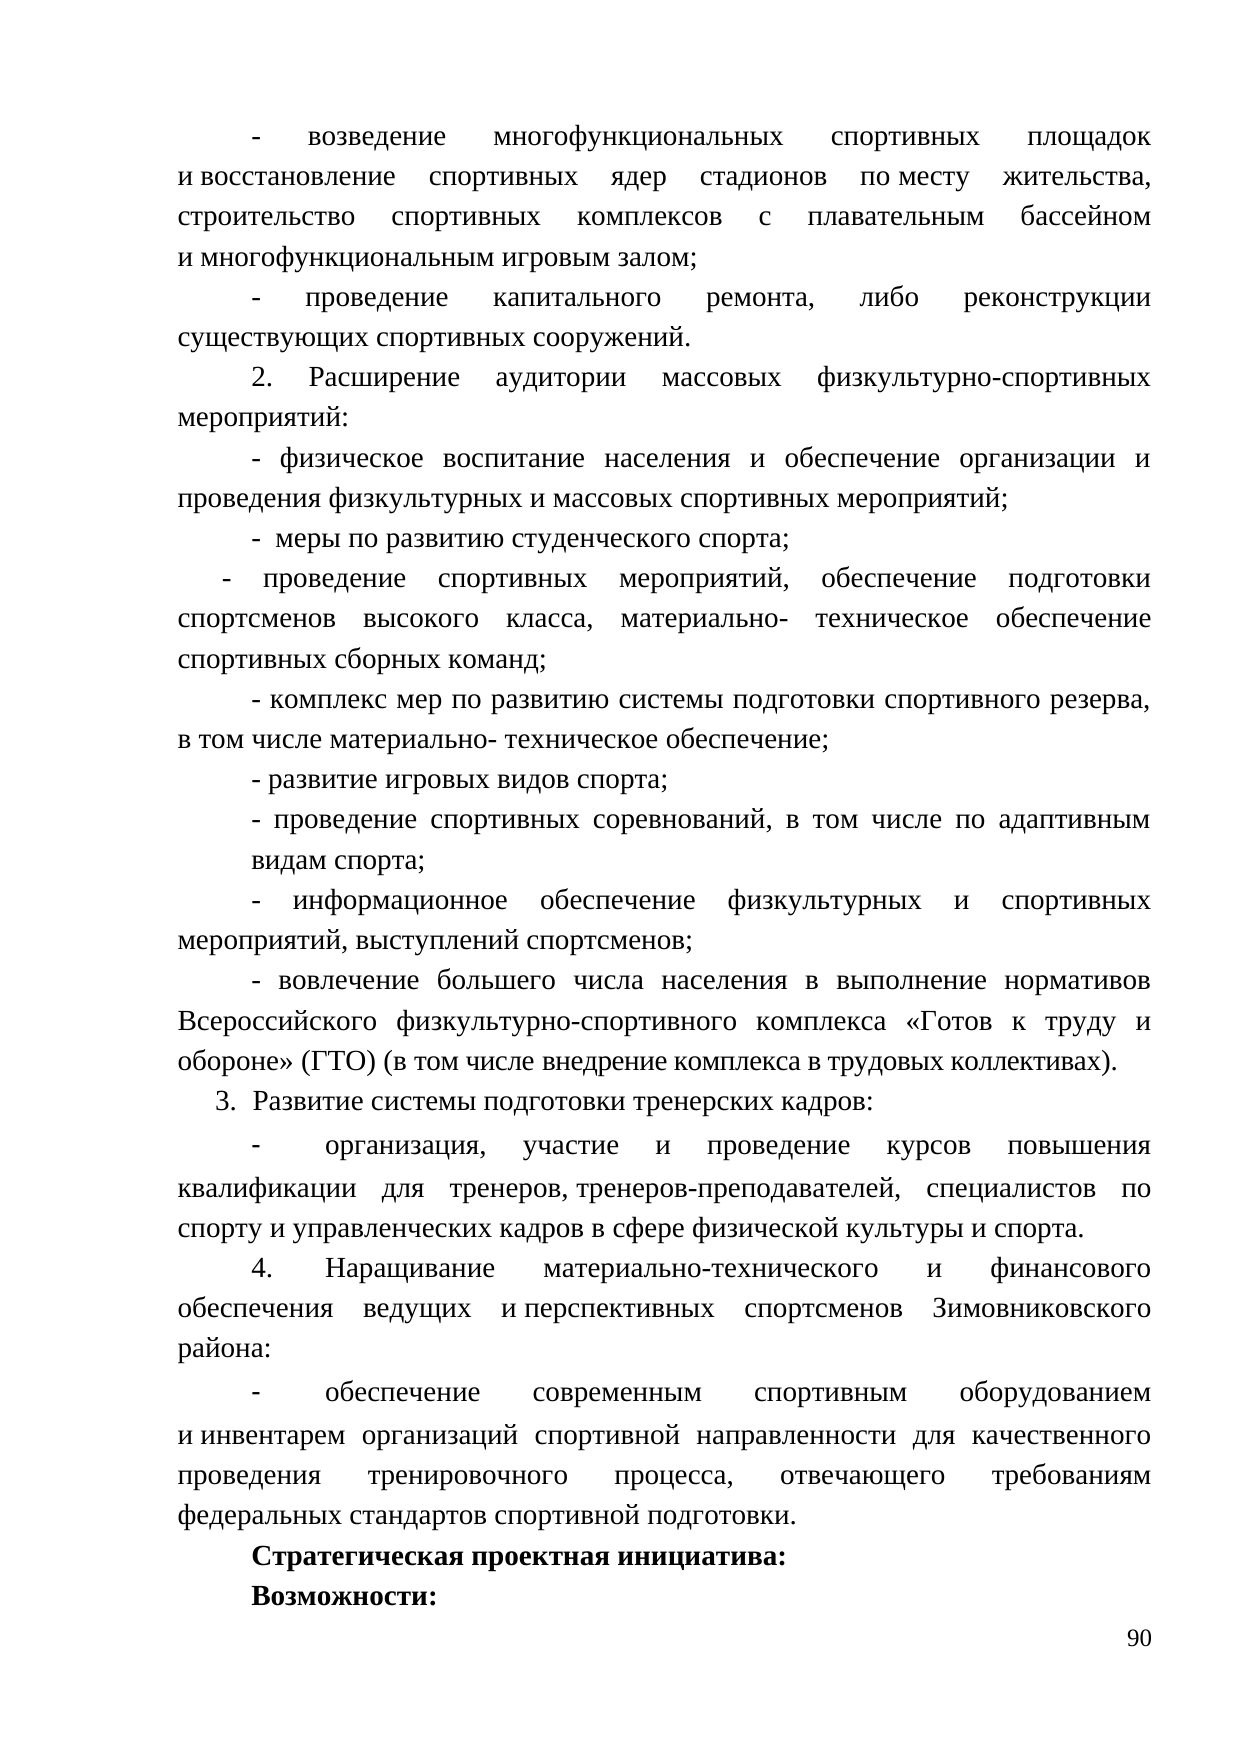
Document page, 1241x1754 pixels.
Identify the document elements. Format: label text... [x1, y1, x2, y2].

list - проведение спортивных соревнований, в том числе по адаптивным видам спорта; [251, 802, 1152, 875]
list - физическое воспитание населения и обеспечение организации и проведения физкультурных и массовых спортивных мероприятий; [177, 440, 1152, 513]
list Наращивание материально-технического и финансового обеспечения ведущих и перспективных спортсменов Зимовниковского района: [177, 1250, 1152, 1364]
list Развитие системы подготовки тренерских кадров: [215, 1083, 1152, 1117]
text Возможности: [177, 1578, 1152, 1611]
list организация, участие и проведение курсов повышения квалификации для тренеров, тренеров-преподавателей, специалистов по спорту и управленческих кадров в сфере физической культуры и спорта. [177, 1123, 1152, 1243]
text 2. Расширение аудитории массовых физкультурно-спортивных мероприятий: [177, 359, 1152, 433]
list - вовлечение большего числа населения в выполнение нормативов Всероссийского физкультурно-спортивного комплекса «Готов к труду и обороне» (ГТО) (в том числе внедрение комплекса в трудовых коллективах). [177, 962, 1152, 1076]
text Стратегическая проектная инициатива: [177, 1538, 1152, 1571]
list - меры по развитию студенческого спорта; [251, 520, 1152, 554]
list - развитие игровых видов спорта; [251, 761, 1152, 795]
list обеспечение современным спортивным оборудованием и инвентарем организаций спортивной направленности для качественного проведения тренировочного процесса, отвечающего требованиям федеральных стандартов спортивной подготовки. [177, 1371, 1152, 1531]
list - проведение спортивных мероприятий, обеспечение подготовки спортсменов высокого класса, материально- техническое обеспечение спортивных сборных команд; [177, 560, 1152, 674]
list - возведение многофункциональных спортивных площадок и восстановление спортивных ядер стадионов по месту жительства, строительство спортивных комплексов с плавательным бассейном и многофункциональным игровым залом; [177, 118, 1152, 272]
list - информационное обеспечение физкультурных и спортивных мероприятий, выступлений спортсменов; [177, 882, 1152, 956]
list - проведение капитального ремонта, либо реконструкции существующих спортивных сооружений. [177, 279, 1152, 353]
list - комплекс мер по развитию системы подготовки спортивного резерва, в том числе материально- техническое обеспечение; [177, 681, 1152, 755]
